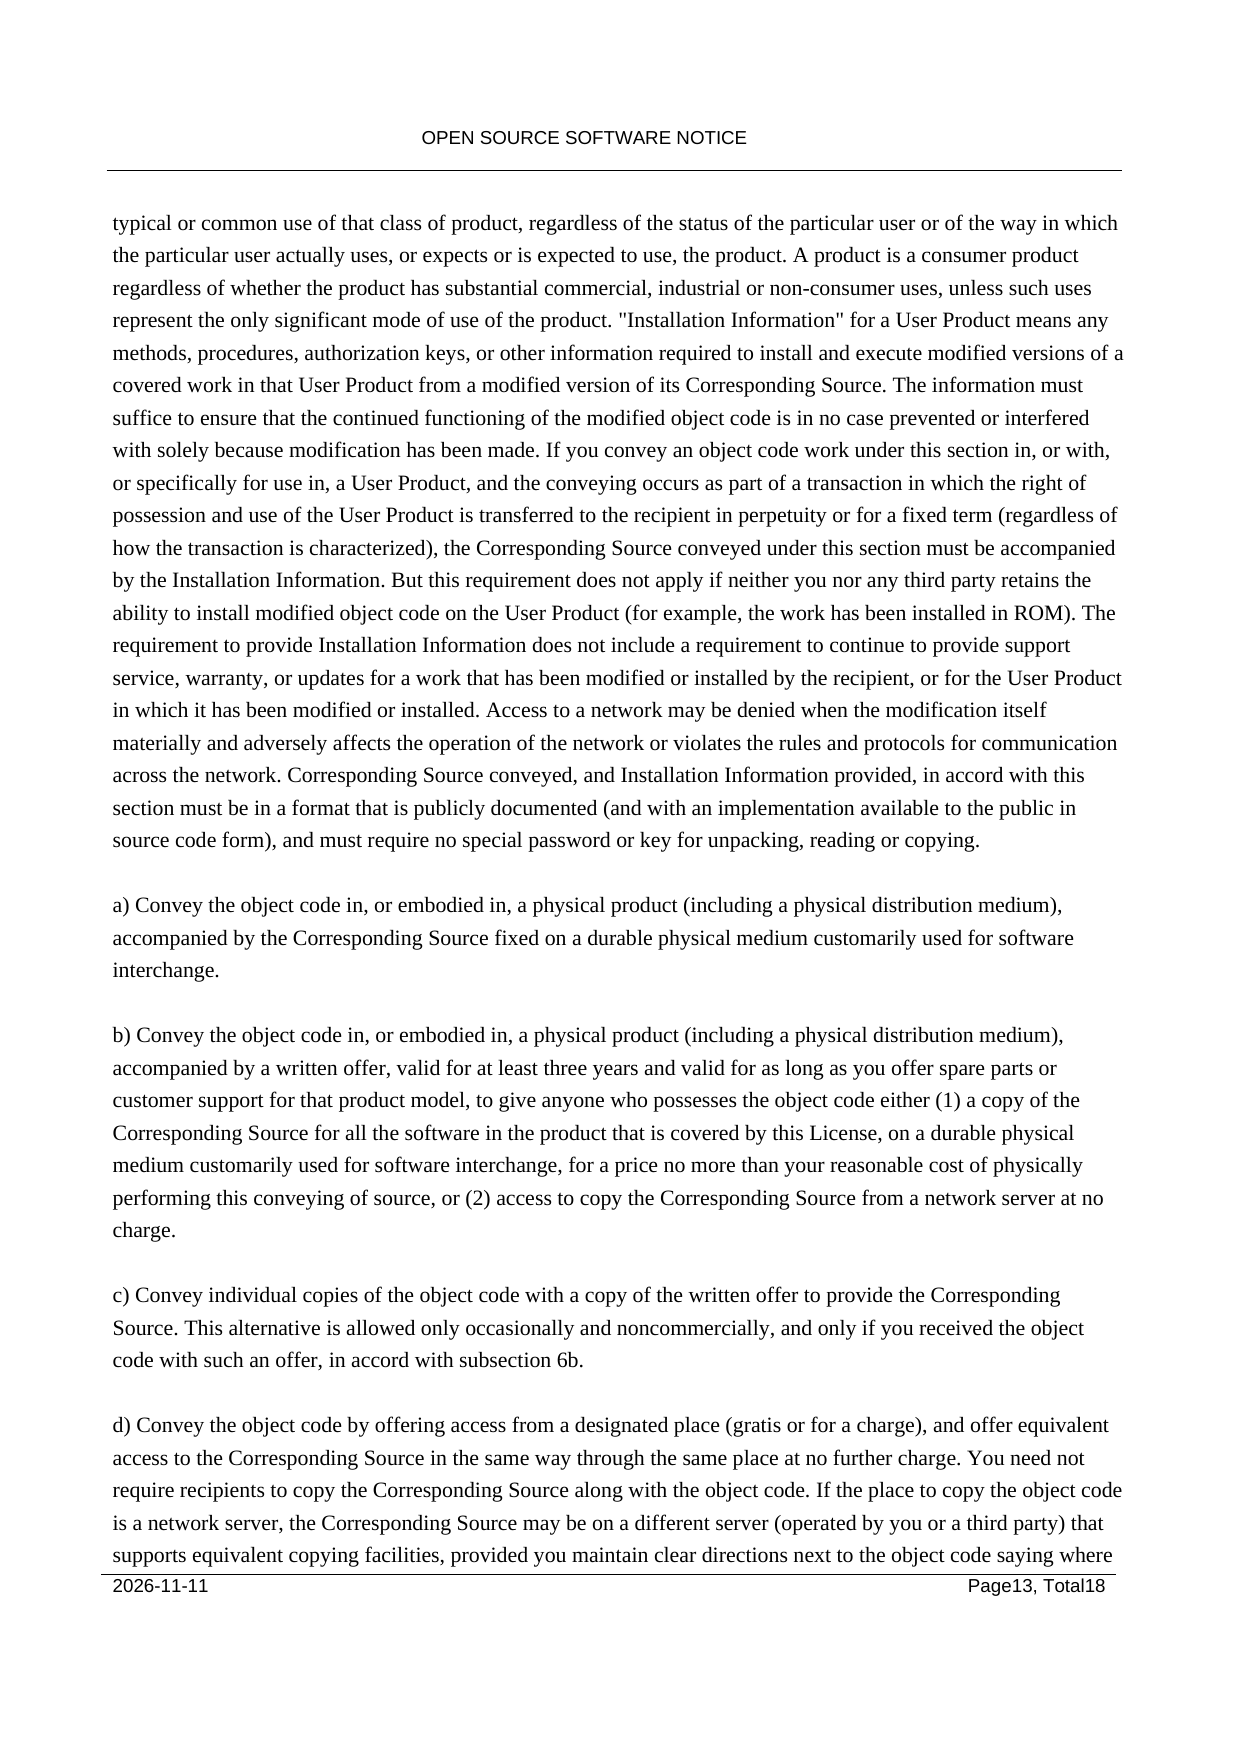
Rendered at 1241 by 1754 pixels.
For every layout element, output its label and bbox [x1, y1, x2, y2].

text [112, 206, 1128, 1571]
